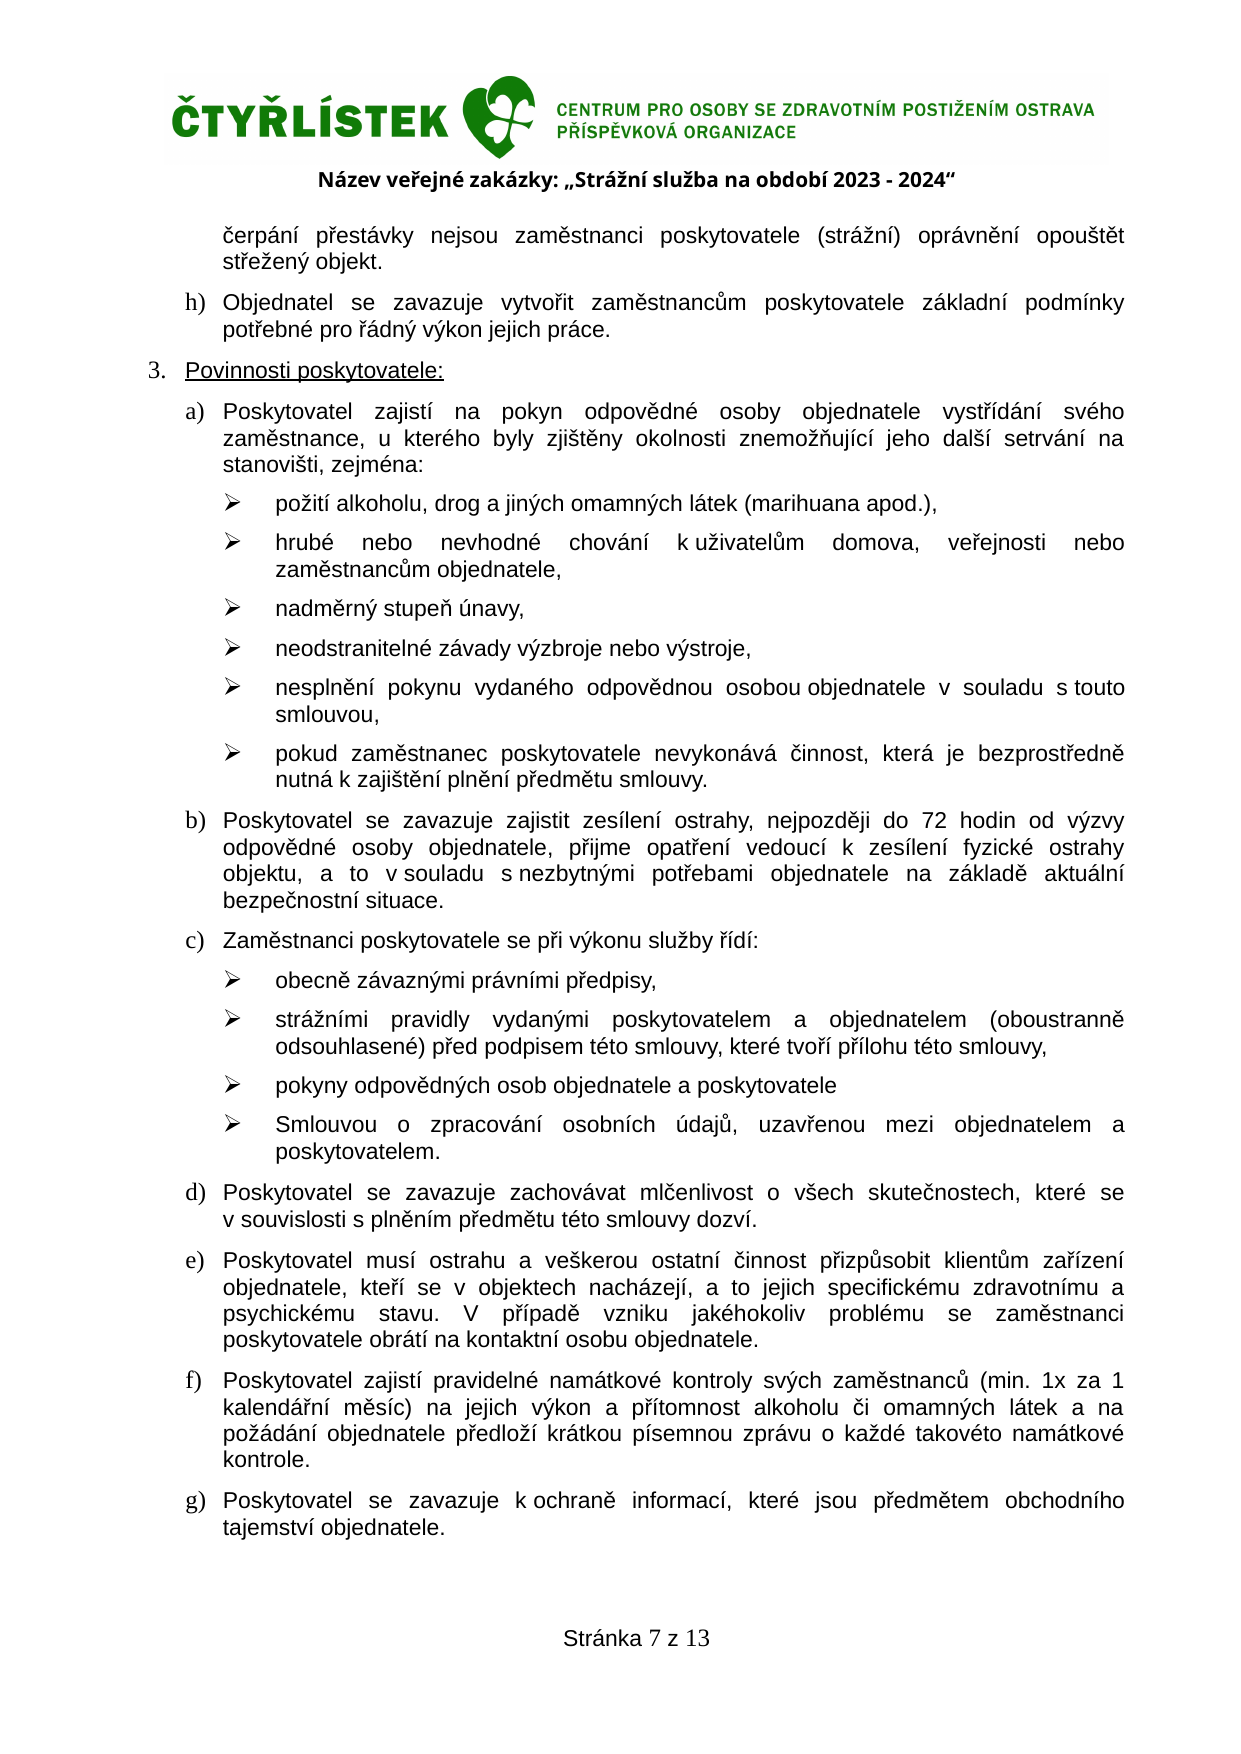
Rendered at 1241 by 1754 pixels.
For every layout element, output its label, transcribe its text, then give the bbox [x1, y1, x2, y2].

list neodstranitelné závady výzbroje nebo výstroje, [223, 634, 1125, 661]
list Objednatel se zavazuje vytvořit zaměstnancům poskytovatele základní podmínky potřebné pro řádný výkon jejich práce. [185, 287, 1125, 342]
list nesplnění pokynu vydaného odpovědnou osobou objednatele v souladu s touto smlouvou, [223, 674, 1125, 727]
list Poskytovatel se zavazuje k ochraně informací, které jsou předmětem obchodního tajemství objednatele. [185, 1485, 1125, 1540]
list obecně závaznými právními předpisy, [223, 967, 1125, 994]
list pokud zaměstnanec poskytovatele nevykonává činnost, která je bezprostředně nutná k zajištění plnění předmětu smlouvy. [223, 739, 1125, 793]
picture [163, 73, 1110, 165]
list Poskytovatel zajistí na pokyn odpovědné osoby objednatele vystřídání svého zaměstnance, u kterého byly zjištěny okolnosti znemožňující jeho další setrvání na stanovišti, zejména: [185, 396, 1125, 477]
list pokyny odpovědných osob objednatele a poskytovatele [223, 1072, 1125, 1099]
list hrubé nebo nevhodné chování k uživatelům domova, veřejnosti nebo zaměstnancům objednatele, [223, 529, 1125, 583]
list Poskytovatel se zavazuje zajistit zesílení ostrahy, nejpozději do 72 hodin od výzvy odpovědné osoby objednatele, přijme opatření vedoucí k zesílení fyzické ostrahy objektu, a to v souladu s nezbytnými potřebami objednatele na základě aktuální bezpečnostní situace. [185, 805, 1125, 913]
list Povinnosti poskytovatele: [148, 355, 1125, 383]
list Smlouvou o zpracování osobních údajů, uzavřenou mezi objednatelem a poskytovatelem. [223, 1111, 1125, 1164]
list požití alkoholu, drog a jiných omamných látek (marihuana apod.), [223, 490, 1125, 517]
list Poskytovatel zajistí pravidelné namátkové kontroly svých zaměstnanců (min. 1x za 1 kalendářní měsíc) na jejich výkon a přítomnost alkoholu či omamných látek a na požádání objednatele předloží krátkou písemnou zprávu o každé takovéto namátkové kontrole. [185, 1365, 1125, 1473]
list nadměrný stupeň únavy, [223, 595, 1125, 622]
list Poskytovatel musí ostrahu a veškerou ostatní činnost přizpůsobit klientům zařízení objednatele, kteří se v objektech nacházejí, a to jejich specifickému zdravotnímu a psychickému stavu. V případě vzniku jakéhokoliv problému se zaměstnanci poskytovatele obrátí na kontaktní osobu objednatele. [185, 1245, 1125, 1352]
list Zaměstnanci poskytovatele se při výkonu služby řídí: [185, 926, 1125, 954]
list strážními pravidly vydanými poskytovatelem a objednatelem (oboustranně odsouhlasené) před podpisem této smlouvy, které tvoří přílohu této smlouvy, [223, 1006, 1125, 1059]
list Poskytovatel se zavazuje zachovávat mlčenlivost o všech skutečnostech, které se v souvislosti s plněním předmětu této smlouvy dozví. [185, 1177, 1125, 1232]
